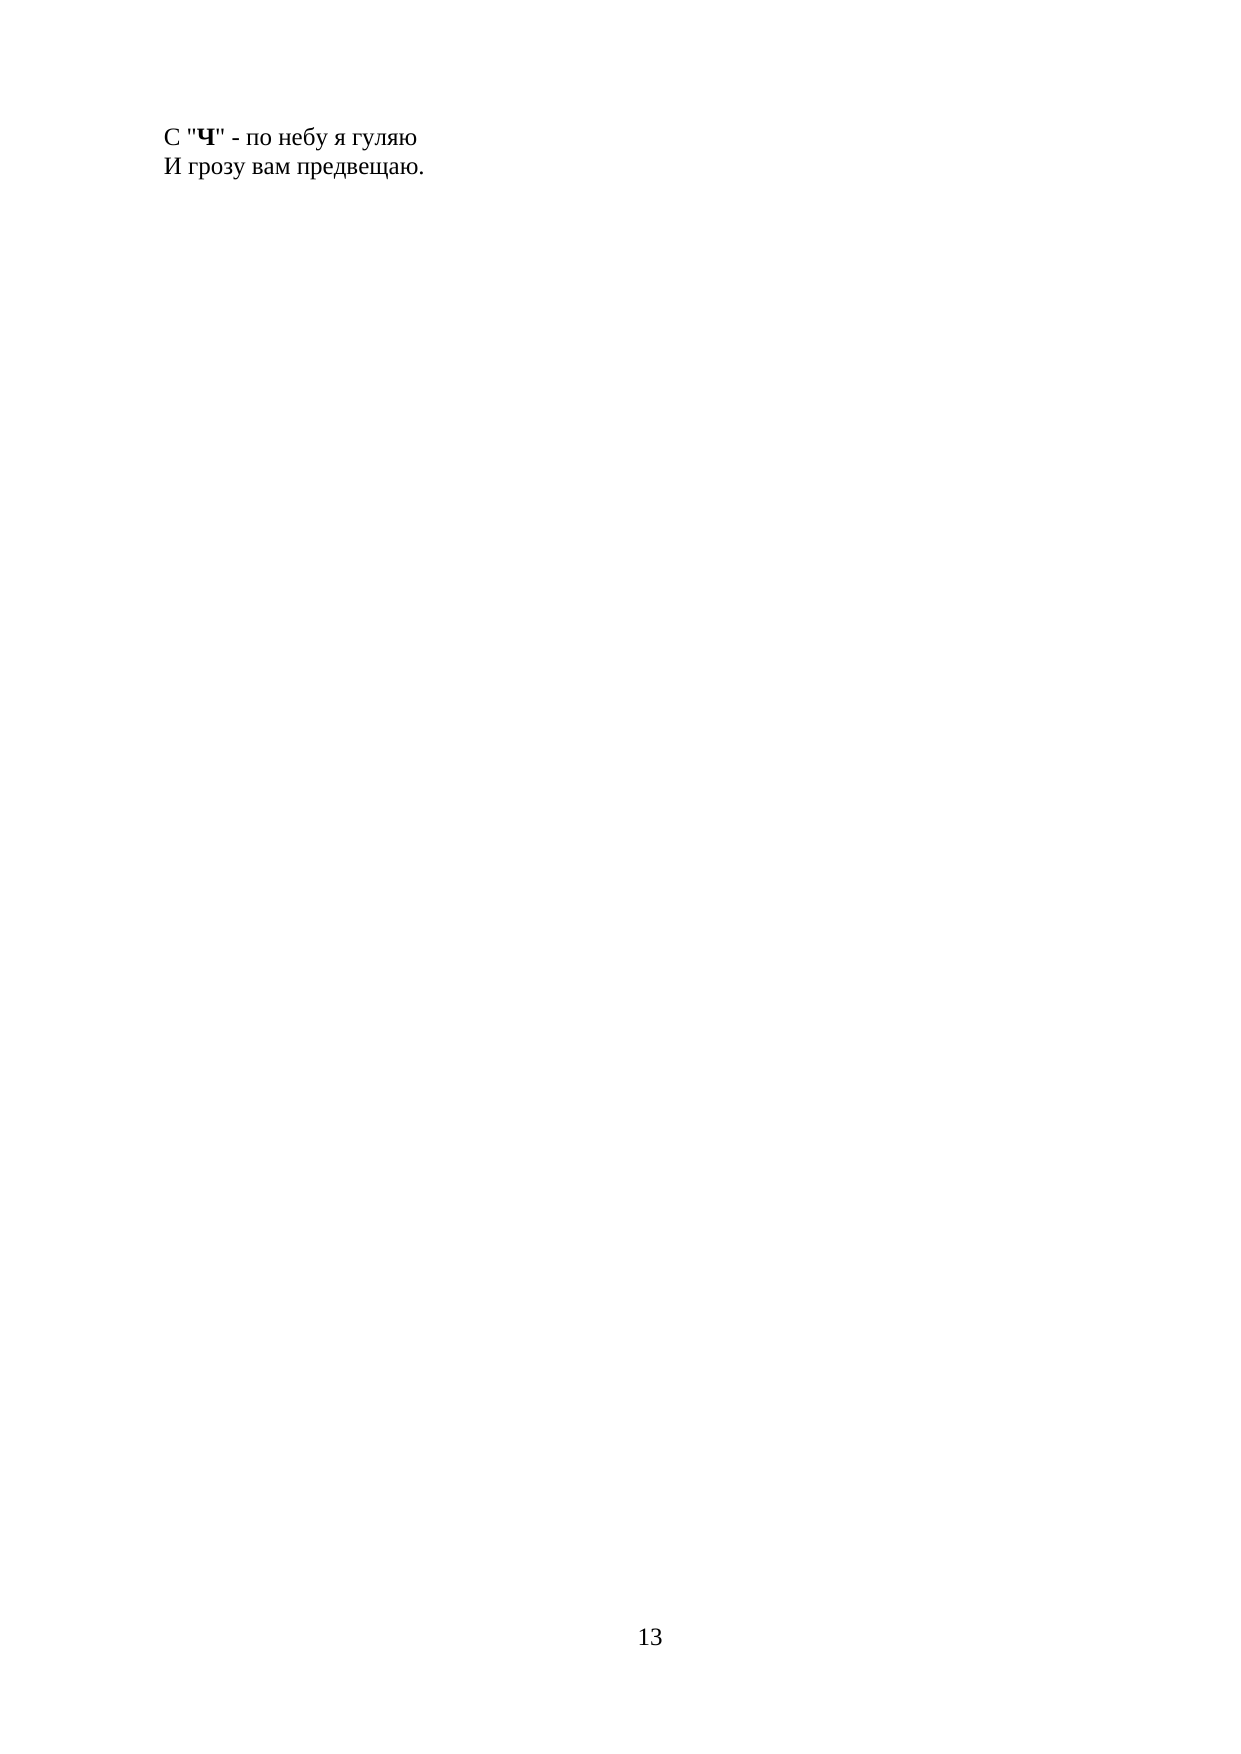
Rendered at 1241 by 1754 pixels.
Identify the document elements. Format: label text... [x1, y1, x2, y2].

text С "Ч" - по небу я гуляю И грозу вам предвещаю. [163, 122, 425, 180]
